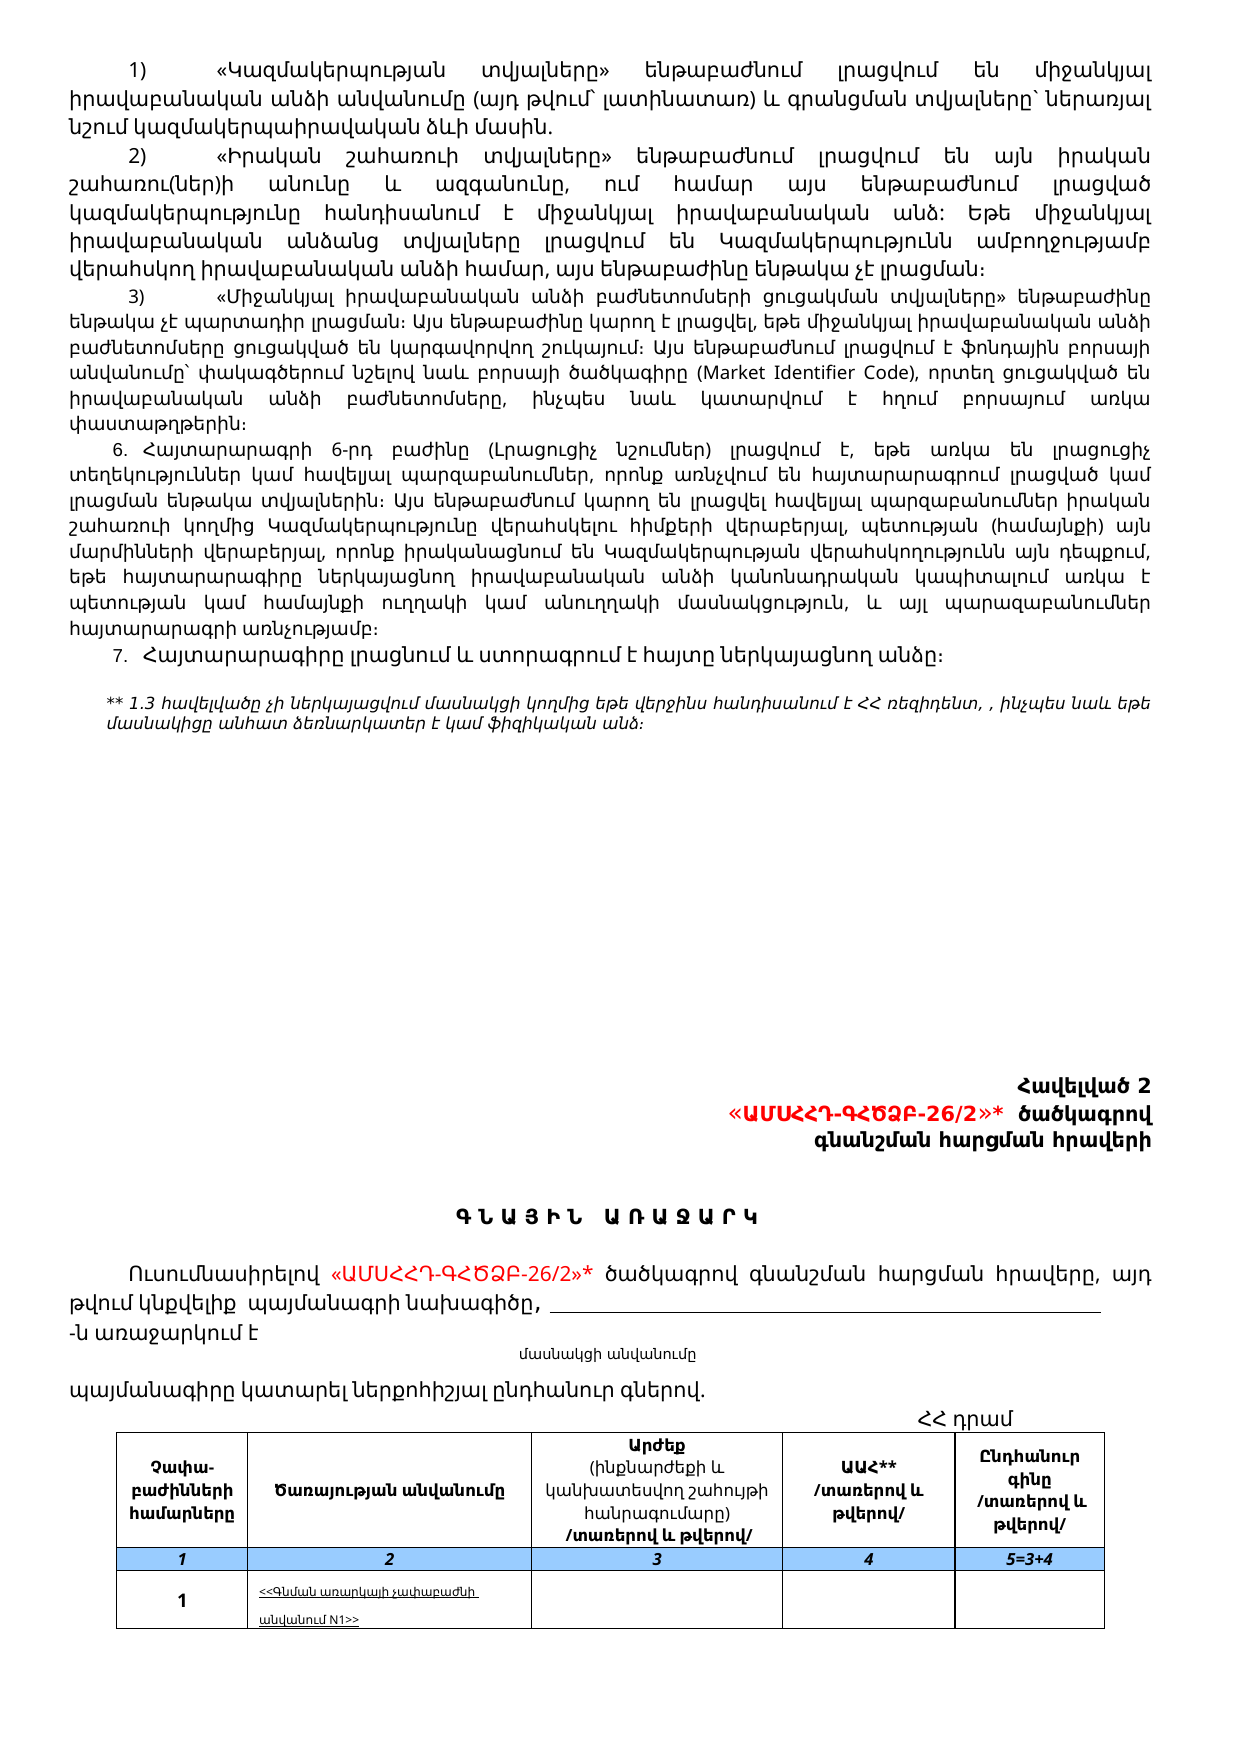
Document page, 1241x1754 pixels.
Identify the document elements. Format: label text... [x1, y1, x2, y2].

list «Իրական շահառուի տվյալները» ենթաբաժնում լրացվում են այն իրական շահառու(ներ)ի անունը և ազգանունը, ում համար այս ենթաբաժնում լրացված կազմակերպությունը հանդիսանում է միջանկյալ իրավաբանական անձ: Եթե միջանկյալ իրավաբանական անձանց տվյալները լրացվում են Կազմակերպությունն ամբողջությամբ վերահսկող իրավաբանական անձի համար, այս ենթաբաժինը ենթակա չէ լրացման։ [69, 141, 1152, 283]
text «ԱՄՍՀՀԴ-ԳՀԾՁԲ-26/2»* ծածկագրով [69, 1098, 1152, 1128]
table_header Ընդհանուր գինը /տառերով և թվերով/ [956, 1433, 1104, 1547]
table_cell 3 [532, 1548, 782, 1570]
list Հայտարարագրի 6-րդ բաժինը (Լրացուցիչ նշումներ) լրացվում է, եթե առկա են լրացուցիչ տեղեկություններ կամ հավելյալ պարզաբանումներ, որոնք առնչվում են հայտարարագրում լրացված կամ լրացման ենթակա տվյալներին։ Այս ենթաբաժնում կարող են լրացվել հավելյալ պարզաբանումներ իրական շահառուի կողմից Կազմակերպությունը վերահսկելու հիմքերի վերաբերյալ, պետության (համայնքի) այն մարմինների վերաբերյալ, որոնք իրականացնում են Կազմակերպության վերահսկողությունն այն դեպքում, եթե հայտարարագիրը ներկայացնող իրավաբանական անձի կանոնադրական կապիտալում առկա է պետության կամ համայնքի ուղղակի կամ անուղղակի մասնակցություն, և այլ պարազաբանումներ հայտարարագրի առնչությամբ։ [69, 436, 1152, 640]
table_cell 2 [248, 1548, 531, 1570]
table_header Ծառայության անվանումը [248, 1433, 531, 1547]
table_header ԱԱՀ** /տառերով և թվերով/ [783, 1433, 954, 1547]
table_cell 4 [783, 1548, 954, 1570]
table_cell <<Գնման առարկայի չափաբաժնի անվանում N1>> [248, 1571, 531, 1628]
table_header Չափա- բաժինների համարները [117, 1433, 247, 1547]
text ** 1.3 հավելվածը չի ներկայացվում մասնակցի կողմից եթե վերջինս հանդիսանում է ՀՀ ռեզիդենտ, , ինչպես նաև եթե մասնակիցը անհատ ձեռնարկատեր է կամ ֆիզիկական անձ։ [106, 694, 1152, 733]
table_header Արժեք (ինքնարժեքի և կանխատեսվող շահույթի հանրագումարը) /տառերով և թվերով/ [532, 1433, 782, 1547]
text գնանշման հարցման հրավերի [69, 1128, 1152, 1152]
text պայմանագիրը կատարել ներքոհիշյալ ընդհանուր գներով. [69, 1375, 1152, 1404]
text մասնակցի անվանումը [69, 1346, 1152, 1375]
list Հայտարարագիրը լրացնում և ստորագրում է հայտը ներկայացնող անձը։ [69, 640, 1152, 669]
table_cell 1 [117, 1571, 247, 1628]
table_cell [956, 1571, 1104, 1628]
text ՀՀ դրամ [69, 1404, 1152, 1432]
table_cell 5=3+4 [956, 1548, 1104, 1570]
table_cell 1 [117, 1548, 247, 1570]
text Ուսումնասիրելով «ԱՄՍՀՀԴ-ԳՀԾՁԲ-26/2»* ծածկագրով գնանշման հարցման հրավերը, այդ թվում կնքվելիք պայմանագրի նախագիծը, -ն առաջարկում է [69, 1259, 1152, 1346]
table_cell [532, 1571, 782, 1628]
list «Միջանկյալ իրավաբանական անձի բաժնետոմսերի ցուցակման տվյալները» ենթաբաժինը ենթակա չէ պարտադիր լրացման։ Այս ենթաբաժինը կարող է լրացվել, եթե միջանկյալ իրավաբանական անձի բաժնետոմսերը ցուցակված են կարգավորվող շուկայում։ Այս ենթաբաժնում լրացվում է ֆոնդային բորսայի անվանումը՝ փակագծերում նշելով նաև բորսայի ծածկագիրը (Market Identifier Code), որտեղ ցուցակված են իրավաբանական անձի բաժնետոմսերը, ինչպես նաև կատարվում է հղում բորսայում առկա փաստաթղթերին։ [69, 283, 1152, 436]
list «Կազմակերպության տվյալները» ենթաբաժնում լրացվում են միջանկյալ իրավաբանական անձի անվանումը (այդ թվում՝ լատինատառ) և գրանցման տվյալները` ներառյալ նշում կազմակերպաիրավական ձևի մասին. [69, 56, 1152, 141]
text Գ Ն Ա Յ Ի Ն Ա Ռ Ա Ջ Ա Ր Կ [62, 1205, 1152, 1230]
table_cell [783, 1571, 954, 1628]
text Հավելված 2 [69, 1074, 1152, 1098]
